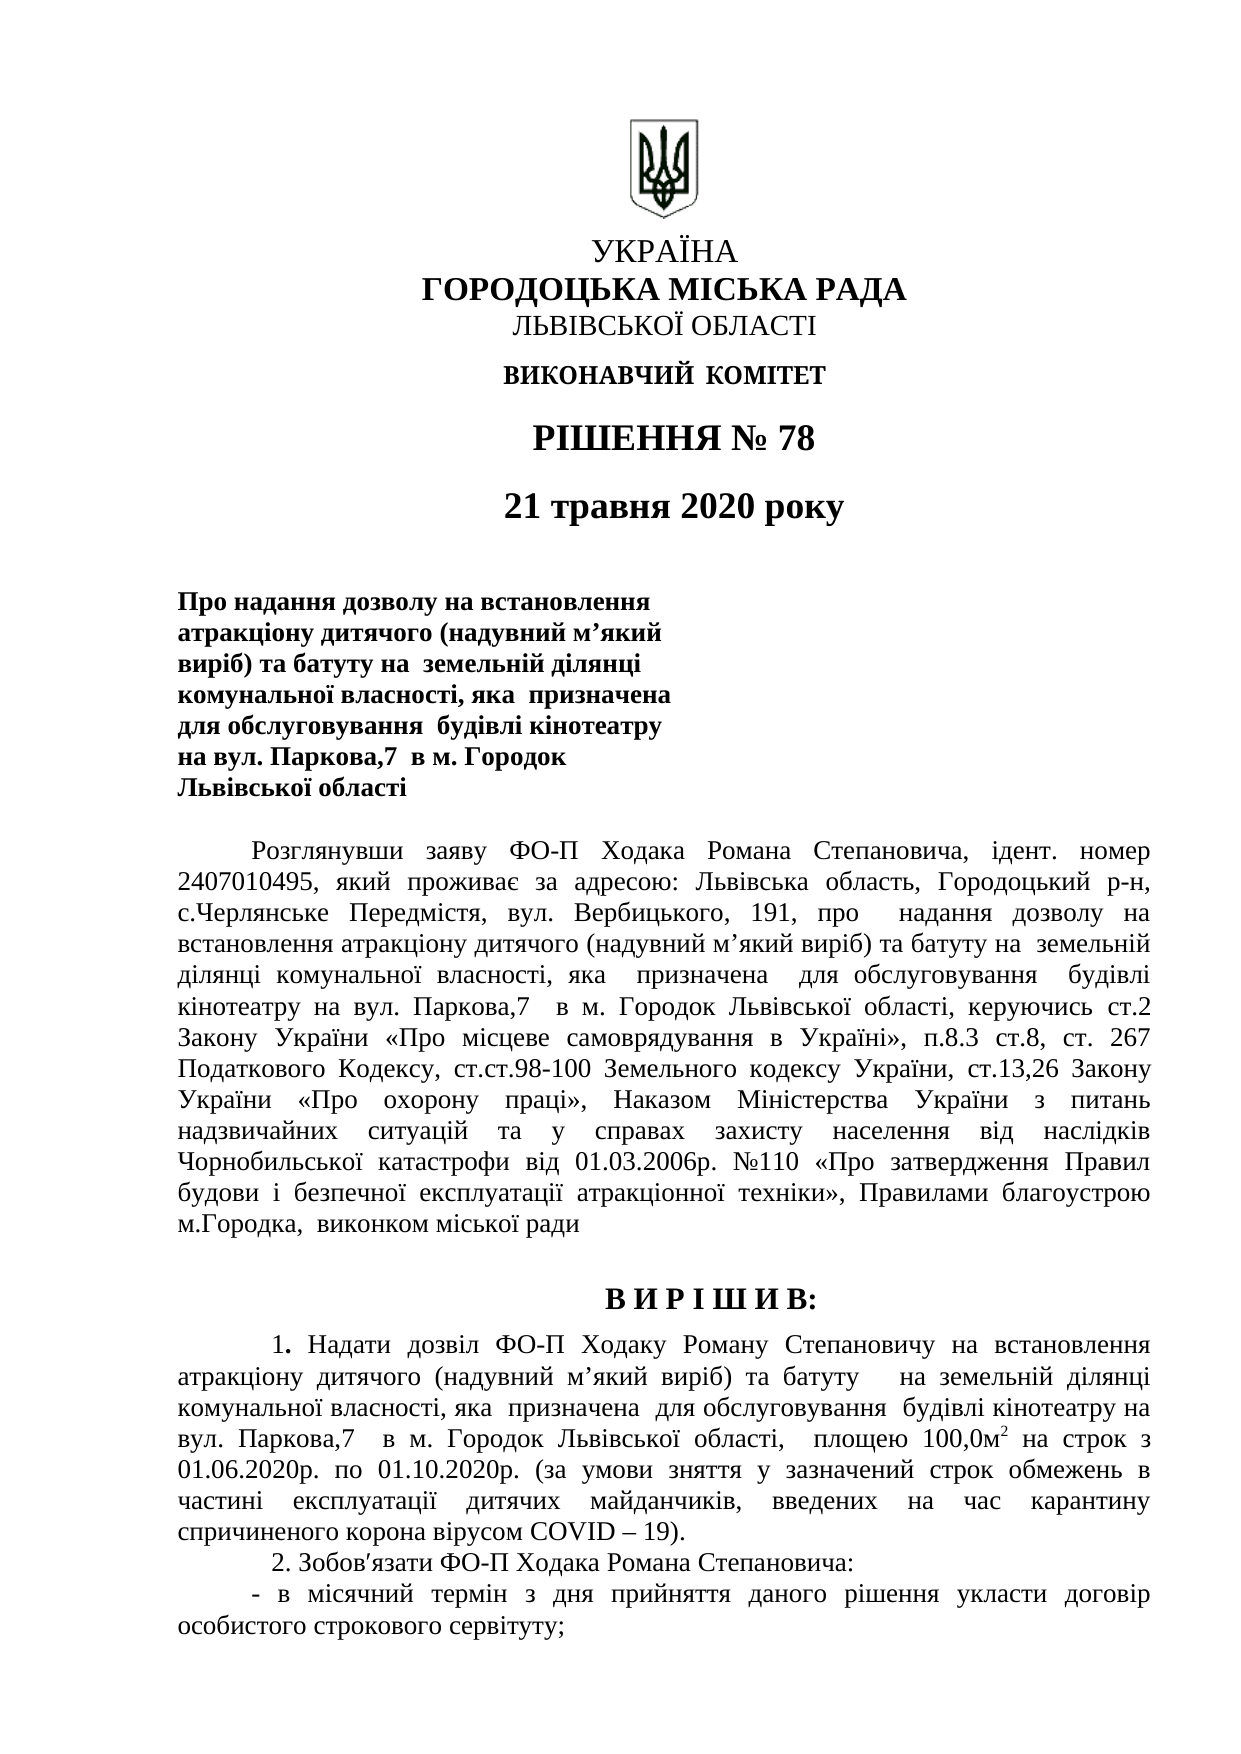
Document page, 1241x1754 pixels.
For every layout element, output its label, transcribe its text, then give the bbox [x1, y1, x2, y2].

text РІШЕННЯ № 78 [177, 415, 1171, 458]
text Про надання дозволу на встановлення атракціону дитячого (надувний м’який виріб) та батуту на земельній ділянці комунальної власності, яка призначена для обслуговування будівлі кінотеатру на вул. Паркова,7 в м. Городок Львівської області [177, 585, 694, 803]
text Розглянувши заяву ФО-П Ходака Романа Степановича, ідент. номер 2407010495, який проживає за адресою: Львівська область, Городоцький р-н, с.Черлянське Передмістя, вул. Вербицького, 191, про надання дозволу на встановлення атракціону дитячого (надувний м’який виріб) та батуту на земельній ділянці комунальної власності, яка призначена для обслуговування будівлі кінотеатру на вул. Паркова,7 в м. Городок Львівської області, керуючись ст.2 Закону України «Про місцеве самоврядування в Україні», п.8.3 ст.8, ст. 267 Податкового Кодексу, ст.ст.98-100 Земельного кодексу України, ст.13,26 Закону України «Про охорону праці», Наказом Міністерства України з питань надзвичайних ситуацій та у справах захисту населення від наслідків Чорнобильської катастрофи від 01.03.2006р. №110 «Про затвердження Правил будови і безпечної експлуатації атракціонної техніки», Правилами благоустрою м.Городка, виконком міської ради [177, 834, 1152, 1239]
text В И Р І Ш И В: [177, 1280, 1152, 1316]
picture [629, 118, 700, 219]
text УКРАЇНА [177, 231, 1152, 269]
text ГОРОДОЦЬКА МІСЬКА РАДА [177, 269, 1152, 308]
text 21 травня 2020 року [177, 483, 1171, 526]
text ЛЬВІВСЬКОЇ ОБЛАСТІ [177, 308, 1152, 341]
text - в місячний термін з дня прийняття даного рішення укласти договір особистого строкового сервітуту; [177, 1578, 1152, 1640]
text 1. Надати дозвіл ФО-П Ходаку Роману Степановичу на встановлення атракціону дитячого (надувний м’який виріб) та батуту на земельній ділянці комунальної власності, яка призначена для обслуговування будівлі кінотеатру на вул. Паркова,7 в м. Городок Львівської області, площею 100,0м2 на строк з 01.06.2020р. по 01.10.2020р. (за умови зняття у зазначений строк обмежень в частині експлуатації дитячих майданчиків, введених на час карантину спричиненого корона вірусом COVID – 19). [177, 1328, 1152, 1546]
text 2. Зобов′язати ФО-П Ходака Романа Степановича: [177, 1546, 1152, 1578]
subtitle ВИКОНАВЧИЙ КОМІТЕТ [177, 362, 1152, 391]
